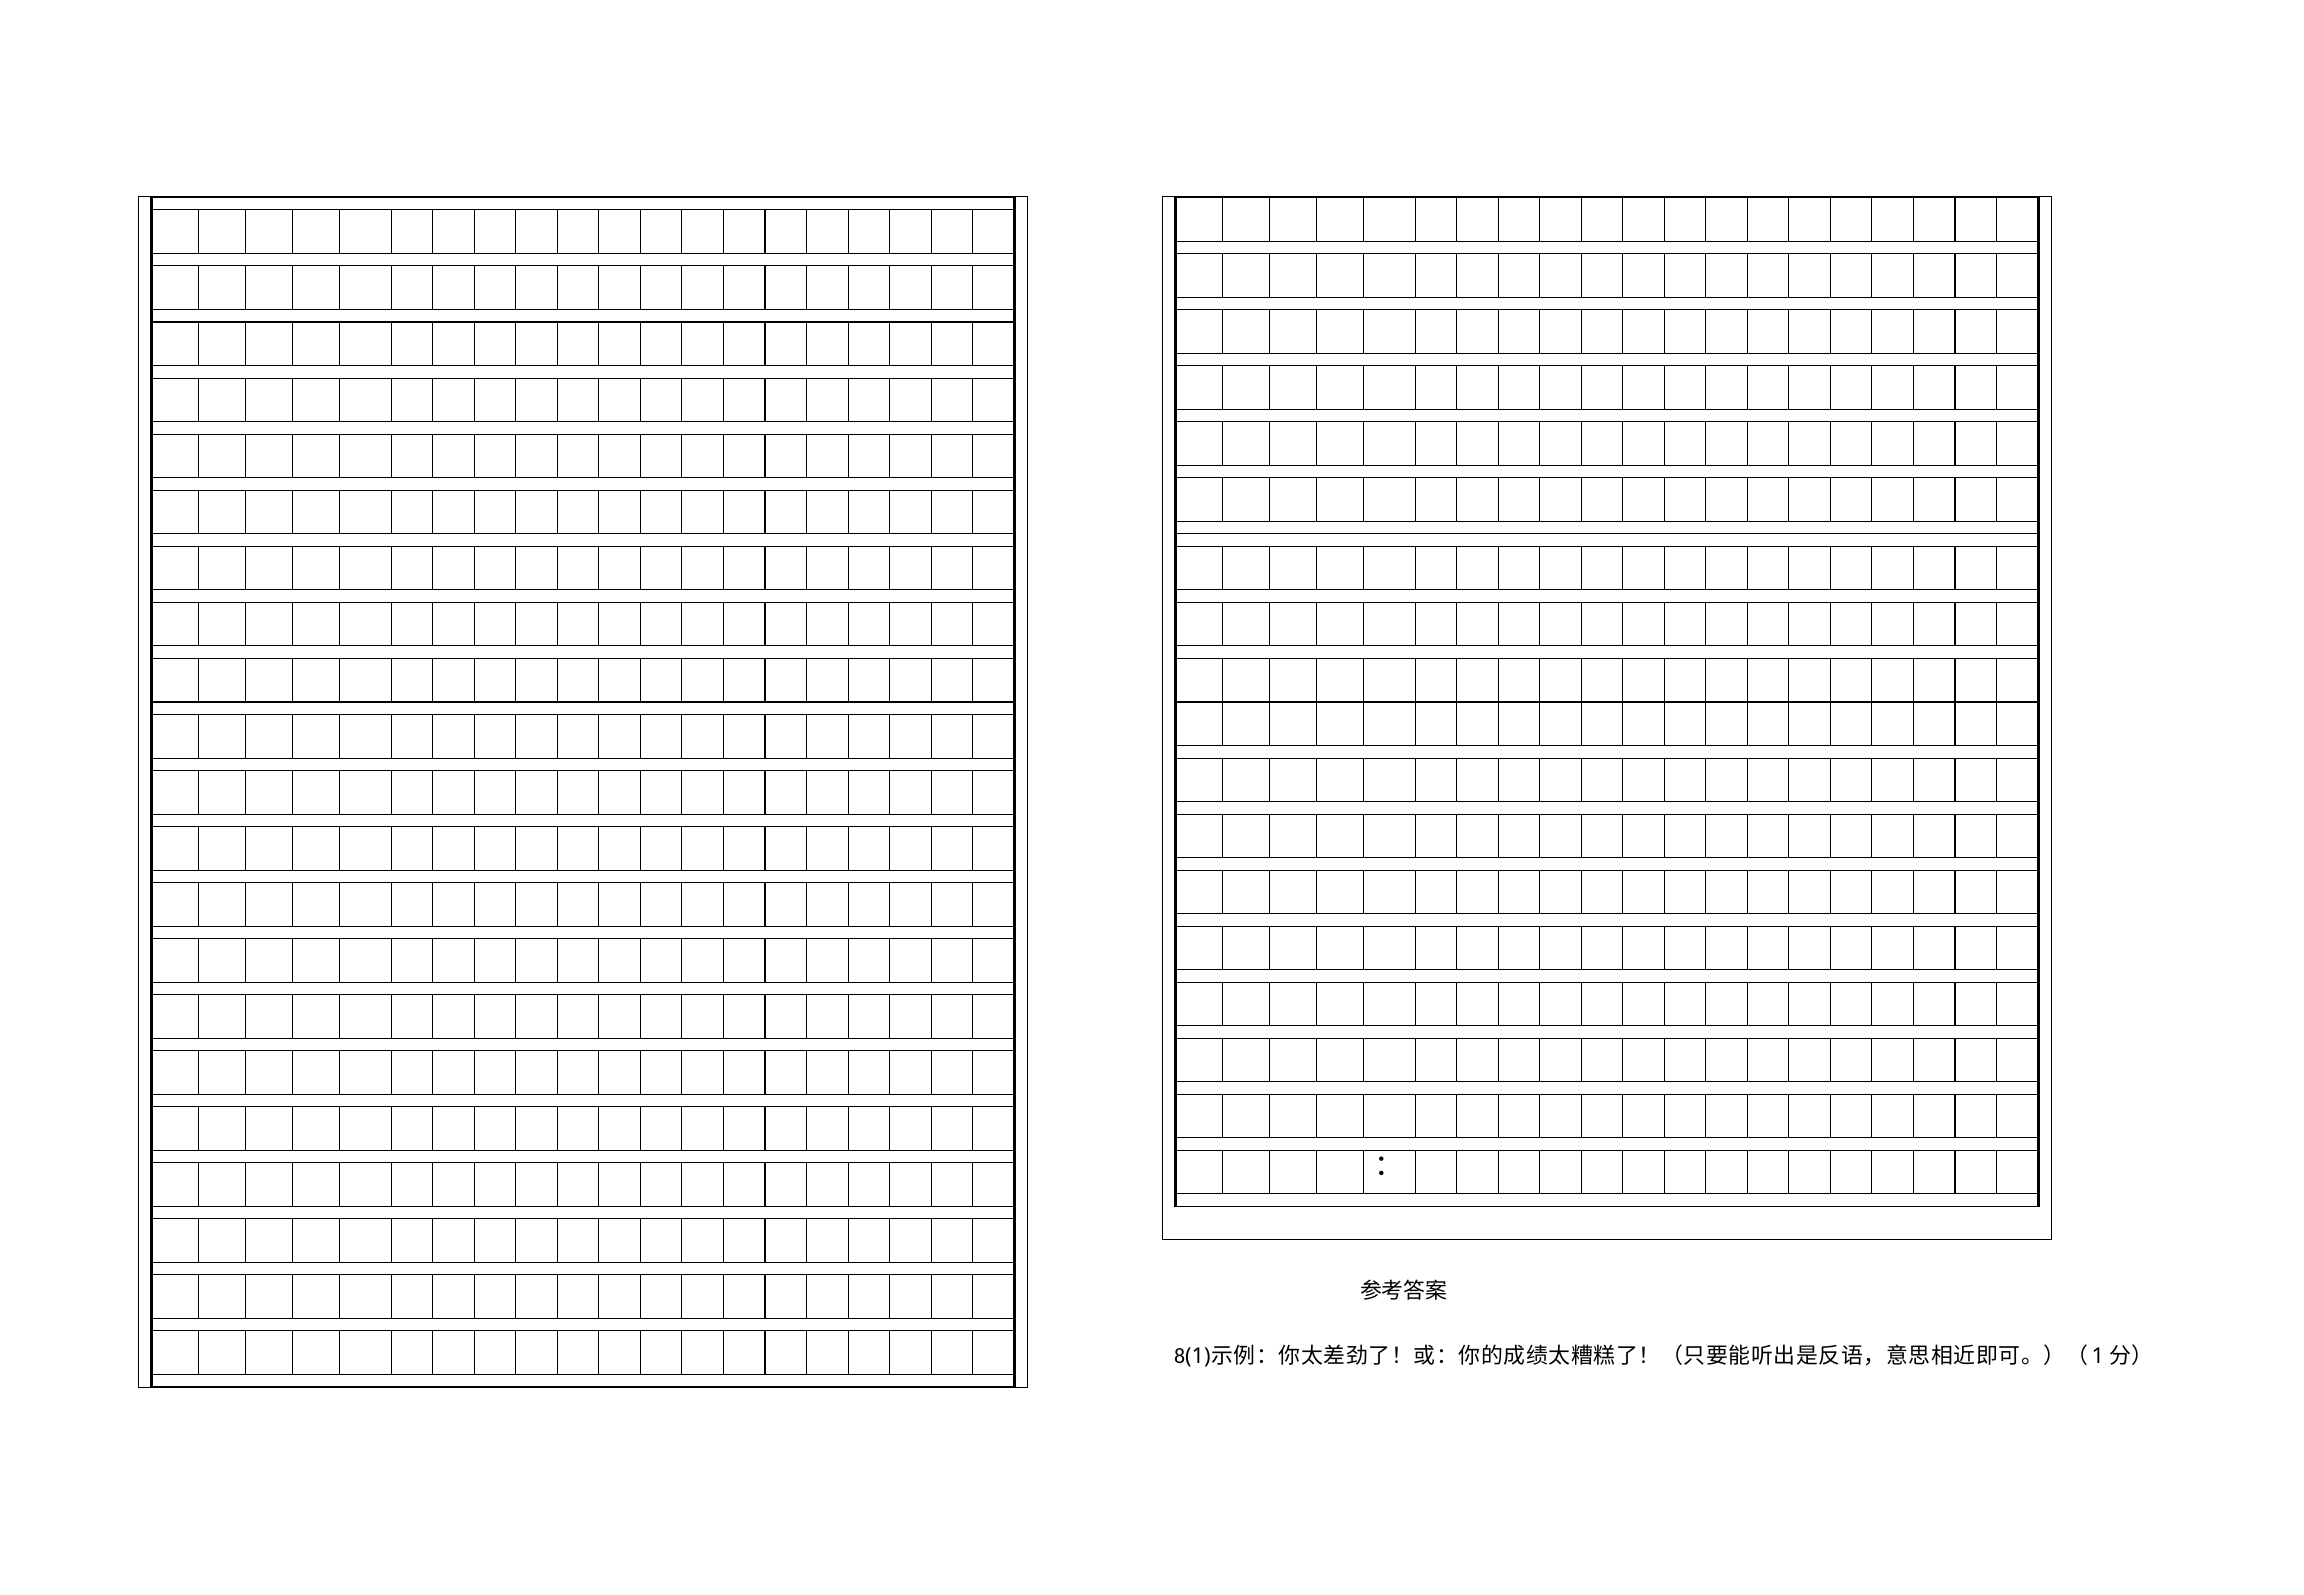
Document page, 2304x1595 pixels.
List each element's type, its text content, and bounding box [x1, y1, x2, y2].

table_header [932, 1163, 972, 1206]
table_header [340, 1219, 391, 1262]
table_header [433, 603, 474, 645]
table_header [153, 1219, 198, 1262]
table_header [641, 939, 681, 982]
table_header [641, 883, 681, 926]
table_header [153, 1263, 1013, 1274]
table_header [516, 547, 557, 589]
table_header [641, 771, 681, 814]
table_header [641, 1107, 681, 1150]
table_header [516, 995, 557, 1038]
table_header [724, 771, 764, 814]
table_header [392, 379, 432, 421]
table_header [433, 1331, 474, 1374]
table_header [890, 379, 931, 421]
table_header [890, 491, 931, 533]
table_header [392, 1107, 432, 1150]
table_header [153, 1107, 198, 1150]
table_header [682, 771, 723, 814]
table_header [890, 659, 931, 701]
table_header [890, 210, 931, 253]
table_header [246, 1331, 292, 1374]
table_header [641, 210, 681, 253]
table_header [849, 603, 889, 645]
table_header [766, 603, 806, 645]
table_header [153, 254, 1013, 265]
table_header [199, 771, 245, 814]
table_header [392, 659, 432, 701]
table_header [641, 266, 681, 309]
table_header [153, 422, 1013, 434]
table_header [153, 1095, 1013, 1106]
table_header [199, 547, 245, 589]
table_header [199, 715, 245, 758]
table_header [199, 435, 245, 477]
table_header [724, 323, 764, 365]
table_header [516, 1219, 557, 1262]
table_header [682, 995, 723, 1038]
table_header [199, 995, 245, 1038]
table_header [392, 1331, 432, 1374]
table_header [392, 1051, 432, 1094]
table_header [246, 1219, 292, 1262]
table_header [932, 323, 972, 365]
table_header [724, 491, 764, 533]
table_header [682, 323, 723, 365]
table_header [973, 603, 1013, 645]
table_header [475, 883, 515, 926]
table_header [293, 603, 339, 645]
table_header [932, 379, 972, 421]
table_header [392, 1219, 432, 1262]
table_header [392, 266, 432, 309]
table_header [433, 1051, 474, 1094]
table_header [724, 1331, 764, 1374]
table_header [641, 1331, 681, 1374]
table_header [153, 659, 198, 701]
table_header [340, 547, 391, 589]
table_header [293, 323, 339, 365]
table_header [599, 659, 640, 701]
table_header [433, 995, 474, 1038]
table_header [246, 883, 292, 926]
table_header [849, 1163, 889, 1206]
table_header [766, 266, 806, 309]
table_header [807, 659, 848, 701]
table_header [682, 939, 723, 982]
table_header [558, 210, 598, 253]
table_header [558, 1219, 598, 1262]
table_header [599, 771, 640, 814]
table_header [199, 1107, 245, 1150]
table_header [641, 547, 681, 589]
table_header [641, 715, 681, 758]
table_header [932, 715, 972, 758]
table_header [558, 1275, 598, 1318]
table_header [293, 995, 339, 1038]
table_header [475, 435, 515, 477]
table_header [516, 210, 557, 253]
table_header [153, 759, 1013, 770]
table_header [293, 715, 339, 758]
table_header [516, 1107, 557, 1150]
table_header [392, 995, 432, 1038]
table_header [973, 210, 1013, 253]
table_header [932, 1219, 972, 1262]
table_header [199, 1219, 245, 1262]
table_header [558, 1107, 598, 1150]
table_header [682, 1163, 723, 1206]
table_header [849, 715, 889, 758]
table_header [599, 1275, 640, 1318]
table_header [849, 1331, 889, 1374]
table_header [199, 883, 245, 926]
table_header [392, 491, 432, 533]
table_header [199, 266, 245, 309]
table_header [433, 1163, 474, 1206]
table_header [340, 210, 391, 253]
table_header [516, 771, 557, 814]
table_header [516, 659, 557, 701]
table_header [293, 1275, 339, 1318]
table_header [724, 210, 764, 253]
table_header [932, 1331, 972, 1374]
table_header [153, 883, 198, 926]
table_header [724, 547, 764, 589]
table_header [475, 547, 515, 589]
table_header [392, 771, 432, 814]
table_header [682, 827, 723, 870]
table_header [433, 266, 474, 309]
table_header [153, 547, 198, 589]
table_header [807, 210, 848, 253]
table_header [433, 1219, 474, 1262]
table_header [293, 1163, 339, 1206]
table_header [153, 266, 198, 309]
table_header [475, 827, 515, 870]
table_header [807, 266, 848, 309]
table_header [849, 1275, 889, 1318]
table_header [293, 435, 339, 477]
table_header [246, 1275, 292, 1318]
table_header [599, 715, 640, 758]
table_header [682, 266, 723, 309]
table_header [433, 715, 474, 758]
table_header [766, 547, 806, 589]
table_header [682, 491, 723, 533]
table_header [849, 827, 889, 870]
table_header [433, 771, 474, 814]
table_header [558, 1163, 598, 1206]
table_header [682, 210, 723, 253]
table_header [973, 547, 1013, 589]
table_header [340, 1275, 391, 1318]
table_header [849, 771, 889, 814]
table_header [246, 491, 292, 533]
table_header [932, 883, 972, 926]
table_header [682, 1219, 723, 1262]
table_header [433, 827, 474, 870]
table_header [682, 659, 723, 701]
table_header [890, 1331, 931, 1374]
table_header [849, 939, 889, 982]
table_header [558, 323, 598, 365]
table_header [599, 1331, 640, 1374]
table_header [153, 435, 198, 477]
table_header [766, 883, 806, 926]
table_header [973, 1051, 1013, 1094]
table_header [293, 1107, 339, 1150]
table_header [599, 603, 640, 645]
table_header [558, 883, 598, 926]
table_header [890, 715, 931, 758]
table_header [599, 1051, 640, 1094]
table_header [641, 1163, 681, 1206]
table_header [246, 715, 292, 758]
table_header [766, 1163, 806, 1206]
table_header [475, 1219, 515, 1262]
table_header [641, 995, 681, 1038]
text 8(1)示例：你太差劲了！或：你的成绩太糟糕了！（只要能听出是反语，意思相近即可。）（1分） (2)示例：周平，以后听讲可要认真，相信只要努力学习，下次你一定会考好的！（答题要求：表达劝说的意思，适当注意场合与称谓。）（1分） [1174, 1338, 2153, 1370]
table_header [153, 995, 198, 1038]
table_header [973, 491, 1013, 533]
table_header [153, 491, 198, 533]
table_header [849, 883, 889, 926]
table_header [153, 366, 1013, 378]
table_header [890, 1219, 931, 1262]
table_header [973, 659, 1013, 701]
table_header [973, 883, 1013, 926]
table_header [340, 1107, 391, 1150]
table_header [153, 871, 1013, 882]
table_header [932, 603, 972, 645]
table_header [199, 210, 245, 253]
table_header [153, 590, 1013, 602]
table_header [475, 266, 515, 309]
table_header [246, 939, 292, 982]
table_header [973, 323, 1013, 365]
table_header [433, 659, 474, 701]
table_header [340, 715, 391, 758]
table_header [153, 1375, 1013, 1386]
table_header [558, 771, 598, 814]
table_header [199, 1051, 245, 1094]
table_header [558, 715, 598, 758]
table_header [849, 1107, 889, 1150]
table_header [890, 1275, 931, 1318]
table_header [246, 266, 292, 309]
table_header [932, 266, 972, 309]
table_header [392, 603, 432, 645]
table_header [849, 659, 889, 701]
table_header [516, 1163, 557, 1206]
table_header [766, 827, 806, 870]
table_header [724, 1275, 764, 1318]
table_header [153, 1331, 198, 1374]
table_header [807, 995, 848, 1038]
table_header [153, 827, 198, 870]
table_header [932, 435, 972, 477]
table_header [199, 323, 245, 365]
table_header [293, 1219, 339, 1262]
table_header [433, 435, 474, 477]
table_header [932, 547, 972, 589]
table_header [153, 603, 198, 645]
table_header [724, 659, 764, 701]
table_header [766, 1331, 806, 1374]
table_header [246, 659, 292, 701]
table_header [558, 603, 598, 645]
table_header [516, 939, 557, 982]
table_header [475, 1331, 515, 1374]
table_header [392, 883, 432, 926]
table_header [153, 323, 198, 365]
table_header [766, 1275, 806, 1318]
table_header [682, 1331, 723, 1374]
table_header [153, 771, 198, 814]
table_header [641, 659, 681, 701]
table_header [766, 995, 806, 1038]
table_header [641, 491, 681, 533]
table_header [558, 547, 598, 589]
table_header [475, 771, 515, 814]
table_header [340, 603, 391, 645]
table_header [392, 547, 432, 589]
table_header [392, 939, 432, 982]
table_header [433, 547, 474, 589]
table_header [293, 1331, 339, 1374]
table_header [724, 827, 764, 870]
table_header [558, 1331, 598, 1374]
table_header [724, 939, 764, 982]
table_header [641, 827, 681, 870]
table_header [558, 939, 598, 982]
table_header [599, 210, 640, 253]
table_header [340, 323, 391, 365]
table_header [516, 491, 557, 533]
table_header [641, 435, 681, 477]
table_header [153, 715, 198, 758]
table_header [153, 210, 198, 253]
table_header [766, 379, 806, 421]
table_header [807, 491, 848, 533]
table_header [599, 827, 640, 870]
table_header [807, 883, 848, 926]
table_header [153, 646, 1013, 658]
table_header [153, 927, 1013, 938]
table_header [475, 603, 515, 645]
table_header [682, 547, 723, 589]
table_header [682, 715, 723, 758]
table_header [340, 1163, 391, 1206]
table_header [973, 1331, 1013, 1374]
table_header [475, 939, 515, 982]
table_header [766, 323, 806, 365]
table_header [558, 659, 598, 701]
table_header [475, 1051, 515, 1094]
table_header [199, 939, 245, 982]
table_header [724, 995, 764, 1038]
table_header [849, 435, 889, 477]
table_header [516, 1051, 557, 1094]
table_header [682, 883, 723, 926]
table_header [293, 883, 339, 926]
table_header [340, 939, 391, 982]
table_header [475, 1163, 515, 1206]
table_header [973, 1219, 1013, 1262]
table_header [973, 266, 1013, 309]
table_header [246, 1107, 292, 1150]
table_header [153, 815, 1013, 826]
table_header [849, 491, 889, 533]
table_header [199, 1275, 245, 1318]
table_header [475, 491, 515, 533]
table_header [682, 603, 723, 645]
table_header [932, 939, 972, 982]
table_header [724, 715, 764, 758]
table_header [392, 435, 432, 477]
table_header [890, 883, 931, 926]
table_header [199, 659, 245, 701]
table_header [973, 715, 1013, 758]
table_header [340, 1331, 391, 1374]
table_header [807, 939, 848, 982]
table_header [433, 210, 474, 253]
table_header [516, 379, 557, 421]
table_header [599, 547, 640, 589]
table_header [153, 310, 1013, 321]
table_header [199, 1331, 245, 1374]
table_header [682, 379, 723, 421]
table_header [1016, 197, 1027, 1387]
table_header [558, 435, 598, 477]
table_header [890, 1163, 931, 1206]
table_header [293, 547, 339, 589]
table_header [599, 491, 640, 533]
table_header [340, 266, 391, 309]
table_header [599, 1219, 640, 1262]
table_header [766, 659, 806, 701]
table_header [973, 939, 1013, 982]
table_header [433, 1275, 474, 1318]
table_header [516, 323, 557, 365]
table_header [558, 491, 598, 533]
table_header [682, 1107, 723, 1150]
table_header [599, 883, 640, 926]
table_header [932, 1107, 972, 1150]
table_header [340, 995, 391, 1038]
table_header [973, 435, 1013, 477]
table_header [849, 995, 889, 1038]
table_header [807, 547, 848, 589]
table_header [724, 266, 764, 309]
table_header [246, 210, 292, 253]
table_header [641, 379, 681, 421]
table_header [599, 995, 640, 1038]
table_header [293, 659, 339, 701]
table_header [807, 379, 848, 421]
table_header [849, 323, 889, 365]
table_header [153, 534, 1013, 546]
table_header [766, 435, 806, 477]
table_header [682, 1051, 723, 1094]
table_header [153, 1039, 1013, 1050]
table_header [558, 827, 598, 870]
table_header [807, 827, 848, 870]
table_header [293, 939, 339, 982]
table_header [199, 603, 245, 645]
table_header [890, 939, 931, 982]
table_header [724, 603, 764, 645]
table_header [973, 379, 1013, 421]
table_header [153, 1051, 198, 1094]
table_header [340, 827, 391, 870]
table_header [932, 491, 972, 533]
table_header [890, 547, 931, 589]
table_header [153, 983, 1013, 994]
table_header [558, 379, 598, 421]
table_header [890, 435, 931, 477]
table_header [599, 1163, 640, 1206]
table_header [849, 1219, 889, 1262]
table_header [807, 1051, 848, 1094]
table_header [558, 1051, 598, 1094]
table_header [890, 1107, 931, 1150]
table_header [475, 1275, 515, 1318]
table_header [807, 435, 848, 477]
table_header [766, 1219, 806, 1262]
table_header [932, 827, 972, 870]
table_header [153, 939, 198, 982]
table_header [153, 478, 1013, 490]
table_header [139, 197, 150, 1387]
table_header [153, 198, 1013, 209]
table_header [599, 939, 640, 982]
table_header [340, 491, 391, 533]
table_header [890, 771, 931, 814]
table_header [475, 323, 515, 365]
table_header [724, 1107, 764, 1150]
table_header [246, 435, 292, 477]
table_header [641, 1219, 681, 1262]
table_header [849, 210, 889, 253]
table_header [516, 1275, 557, 1318]
table_header [246, 995, 292, 1038]
table_header [599, 266, 640, 309]
table_header [766, 939, 806, 982]
table_header [849, 266, 889, 309]
table_header [516, 603, 557, 645]
table_header [807, 603, 848, 645]
table_header [516, 715, 557, 758]
table_header [246, 603, 292, 645]
table_header [246, 771, 292, 814]
table_header [433, 883, 474, 926]
table_header [293, 491, 339, 533]
table_header [724, 435, 764, 477]
text 参考答案 [1174, 1273, 2153, 1305]
table_header [973, 1275, 1013, 1318]
table_header [973, 827, 1013, 870]
table_header [807, 1163, 848, 1206]
table_header [724, 1219, 764, 1262]
table_header [932, 995, 972, 1038]
table_header [199, 1163, 245, 1206]
table_header [641, 1051, 681, 1094]
table_header [766, 1107, 806, 1150]
table_header [153, 1275, 198, 1318]
table_header [433, 323, 474, 365]
table_header [849, 379, 889, 421]
table_header [246, 1163, 292, 1206]
table_header [724, 883, 764, 926]
table_header [293, 210, 339, 253]
table_header [807, 771, 848, 814]
table_header [973, 771, 1013, 814]
table_header [340, 379, 391, 421]
table_header [766, 491, 806, 533]
table_header [199, 379, 245, 421]
table_header [340, 435, 391, 477]
table_header [246, 323, 292, 365]
table_header [153, 1163, 198, 1206]
table_header [392, 1275, 432, 1318]
table_header [807, 1219, 848, 1262]
table_header [392, 827, 432, 870]
table_header [641, 1275, 681, 1318]
table_header [766, 715, 806, 758]
table_header [475, 715, 515, 758]
table_header [890, 995, 931, 1038]
table_header [293, 771, 339, 814]
table_header [932, 659, 972, 701]
table_header [932, 1051, 972, 1094]
table_header [340, 659, 391, 701]
table_header [475, 659, 515, 701]
table_header [807, 1331, 848, 1374]
table_header [153, 1319, 1013, 1330]
table_header [340, 883, 391, 926]
table_header [890, 266, 931, 309]
table_header [293, 266, 339, 309]
table_header [293, 827, 339, 870]
table_header [807, 1275, 848, 1318]
table_header [682, 1275, 723, 1318]
table_header [392, 1163, 432, 1206]
table_header [516, 827, 557, 870]
table_header [599, 379, 640, 421]
table_header [516, 435, 557, 477]
table_header [849, 547, 889, 589]
table_header [246, 379, 292, 421]
table_header [246, 827, 292, 870]
table_header [293, 1051, 339, 1094]
table_header [153, 703, 1013, 714]
table_header [199, 491, 245, 533]
table_header [433, 491, 474, 533]
table_header [932, 771, 972, 814]
table_header [475, 995, 515, 1038]
table_header [890, 603, 931, 645]
table_header [516, 1331, 557, 1374]
table_header [973, 1107, 1013, 1150]
table_header [766, 1051, 806, 1094]
table_header [246, 1051, 292, 1094]
table_header [599, 1107, 640, 1150]
table_header [599, 323, 640, 365]
table_header [807, 1107, 848, 1150]
table_header [475, 379, 515, 421]
table_header [433, 379, 474, 421]
table_header [246, 547, 292, 589]
table_header [153, 1151, 1013, 1162]
table_header [293, 379, 339, 421]
table_header [890, 323, 931, 365]
table_header [153, 379, 198, 421]
table_header [724, 1163, 764, 1206]
table_header [340, 771, 391, 814]
table_header [516, 883, 557, 926]
table_header [724, 1051, 764, 1094]
table_header [682, 435, 723, 477]
table_header [973, 1163, 1013, 1206]
table_header [475, 1107, 515, 1150]
table_header [340, 1051, 391, 1094]
table_header [766, 771, 806, 814]
table_header [807, 323, 848, 365]
table_header [973, 995, 1013, 1038]
table_header [766, 210, 806, 253]
table_header [516, 266, 557, 309]
table_header [724, 379, 764, 421]
table_header [849, 1051, 889, 1094]
table_header [475, 210, 515, 253]
table_header [199, 827, 245, 870]
table_header [890, 1051, 931, 1094]
table_header [433, 939, 474, 982]
table_header [641, 603, 681, 645]
table_header [932, 210, 972, 253]
table_header [890, 827, 931, 870]
table_header [153, 1207, 1013, 1218]
table_header [641, 323, 681, 365]
table_header [433, 1107, 474, 1150]
table_header [392, 210, 432, 253]
table_header [392, 715, 432, 758]
table_header [558, 266, 598, 309]
table_header [558, 995, 598, 1038]
table_header [392, 323, 432, 365]
table_header [807, 715, 848, 758]
table_header [932, 1275, 972, 1318]
table_header [599, 435, 640, 477]
table_header [1163, 197, 2051, 1239]
